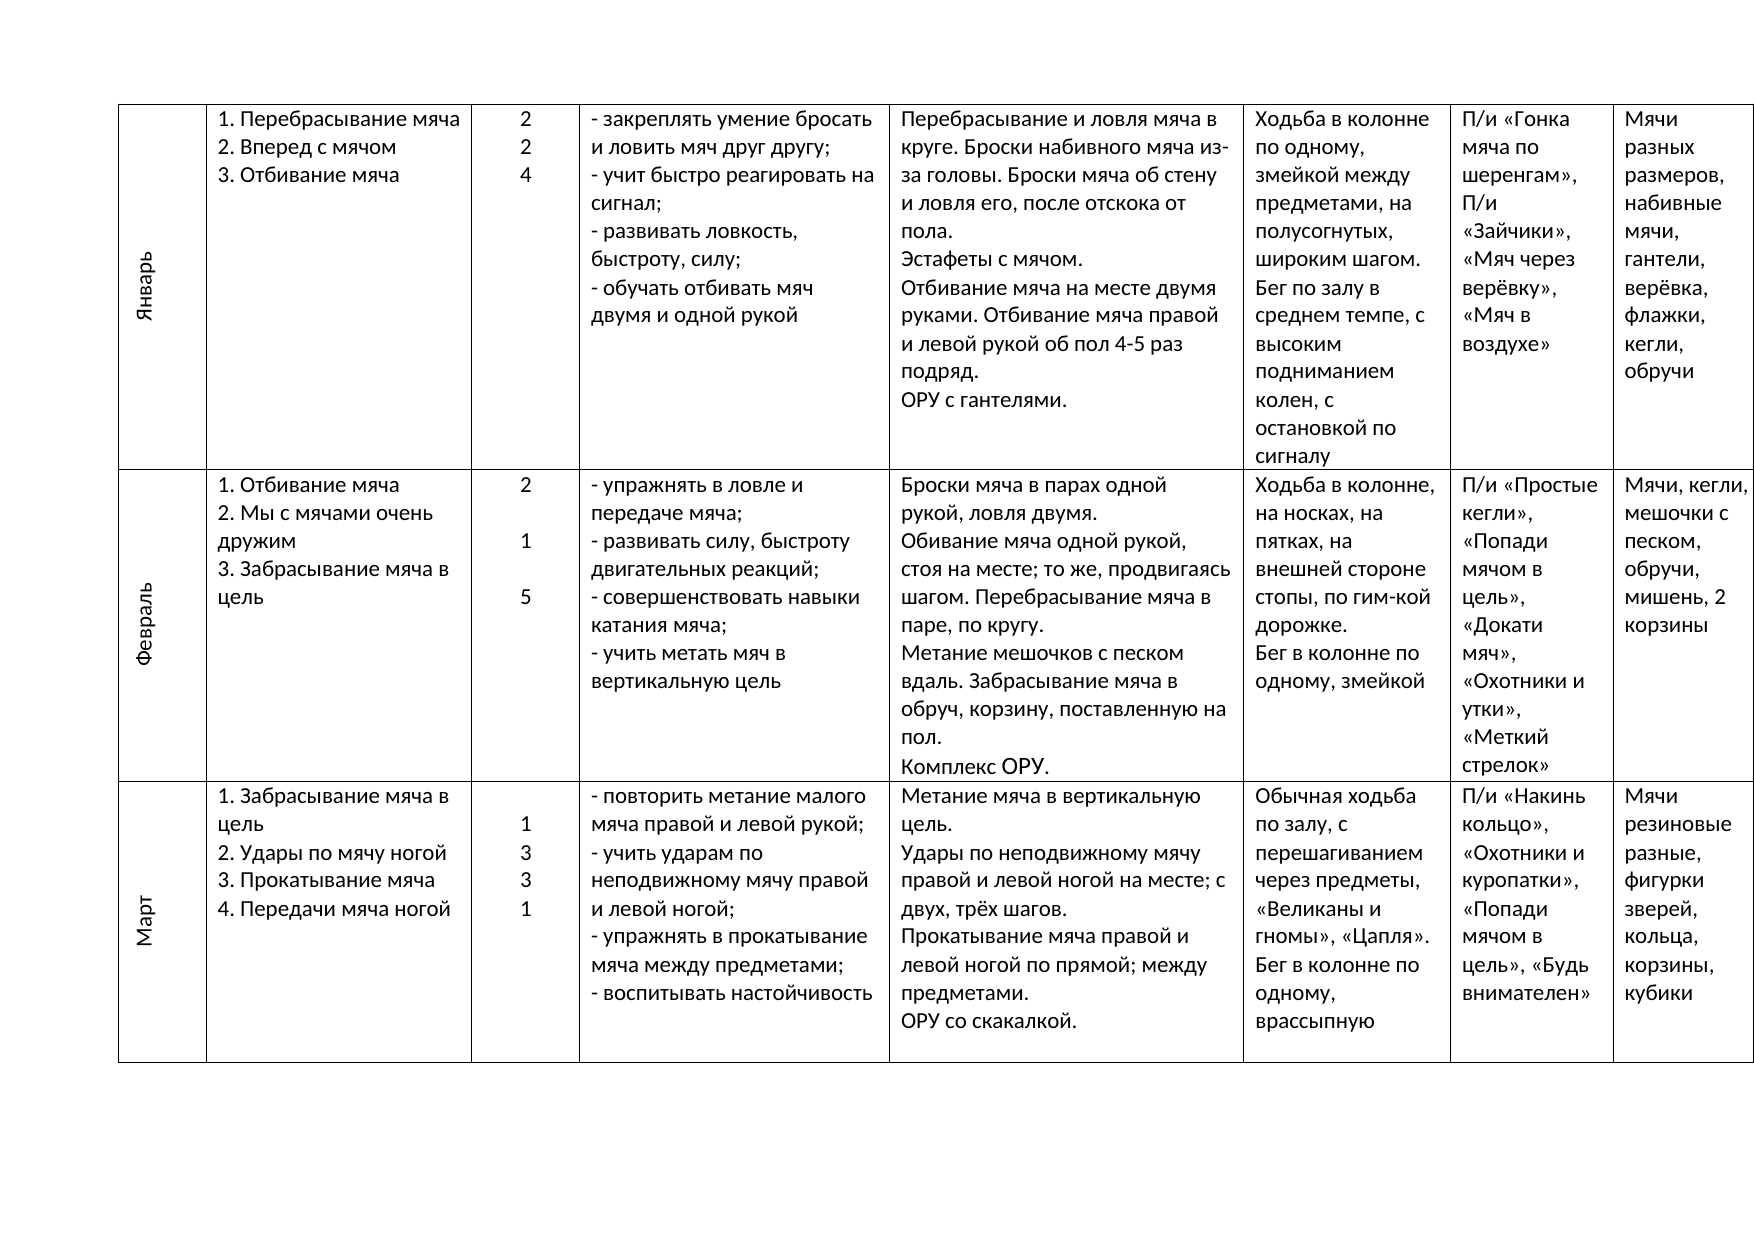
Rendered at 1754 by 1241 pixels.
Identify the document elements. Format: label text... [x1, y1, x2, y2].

table_cell Броски мяча в парах одной рукой, ловля двумя. Обивание мяча одной рукой, стоя на месте; то же, продвигаясь шагом. Перебрасывание мяча в паре, по кругу. Метание мешочков с песком вдаль. Забрасывание мяча в обруч, корзину, поставленную на пол. Комплекс ОРУ. [890, 470, 1243, 781]
table_cell 1. Перебрасывание мяча 2. Вперед с мячом 3. Отбивание мяча [207, 105, 471, 469]
table_cell Февраль [119, 470, 206, 781]
table_cell Мячи резиновые разные, фигурки зверей, кольца, корзины, кубики [1614, 782, 1753, 1062]
table_cell П/и «Накинь кольцо», «Охотники и куропатки», «Попади мячом в цель», «Будь внимателен» [1451, 782, 1613, 1062]
table_cell Январь [119, 105, 206, 469]
table_cell П/и «Простые кегли», «Попади мячом в цель», «Докати мяч», «Охотники и утки», «Меткий стрелок» [1451, 470, 1613, 781]
table_cell Метание мяча в вертикальную цель. Удары по неподвижному мячу правой и левой ногой на месте; с двух, трёх шагов. Прокатывание мяча правой и левой ногой по прямой; между предметами. ОРУ со скакалкой. [890, 782, 1243, 1062]
table_cell - упражнять в ловле и передаче мяча; - развивать силу, быстроту двигательных реакций; - совершенствовать навыки катания мяча; - учить метать мяч в вертикальную цель [580, 470, 889, 781]
table_cell 1 3 3 1 [472, 782, 579, 1062]
table_cell Мячи, кегли, мешочки с песком, обручи, мишень, 2 корзины [1614, 470, 1753, 781]
table_cell Март [119, 782, 206, 1062]
table_cell Ходьба в колонне по одному, змейкой между предметами, на полусогнутых, широким шагом. Бег по залу в среднем темпе, с высоким подниманием колен, с остановкой по сигналу [1244, 105, 1450, 469]
table_cell 2 1 5 [472, 470, 579, 781]
table_cell - закреплять умение бросать и ловить мяч друг другу; - учит быстро реагировать на сигнал; - развивать ловкость, быстроту, силу; - обучать отбивать мяч двумя и одной рукой [580, 105, 889, 469]
table_cell 2 2 4 [472, 105, 579, 469]
table_cell Мячи разных размеров, набивные мячи, гантели, верёвка, флажки, кегли, обручи [1614, 105, 1753, 469]
table_cell Обычная ходьба по залу, с перешагиванием через предметы, «Великаны и гномы», «Цапля». Бег в колонне по одному, врассыпную [1244, 782, 1450, 1062]
table_cell Ходьба в колонне, на носках, на пятках, на внешней стороне стопы, по гим-кой дорожке. Бег в колонне по одному, змейкой [1244, 470, 1450, 781]
table_cell 1. Отбивание мяча 2. Мы с мячами очень дружим 3. Забрасывание мяча в цель [207, 470, 471, 781]
table_cell 1. Забрасывание мяча в цель 2. Удары по мячу ногой 3. Прокатывание мяча 4. Передачи мяча ногой [207, 782, 471, 1062]
table_cell П/и «Гонка мяча по шеренгам», П/и «Зайчики», «Мяч через верёвку», «Мяч в воздухе» [1451, 105, 1613, 469]
table_cell Перебрасывание и ловля мяча в круге. Броски набивного мяча из-за головы. Броски мяча об стену и ловля его, после отскока от пола. Эстафеты с мячом. Отбивание мяча на месте двумя руками. Отбивание мяча правой и левой рукой об пол 4-5 раз подряд. ОРУ с гантелями. [890, 105, 1243, 469]
table_cell - повторить метание малого мяча правой и левой рукой; - учить ударам по неподвижному мячу правой и левой ногой; - упражнять в прокатывание мяча между предметами; - воспитывать настойчивость [580, 782, 889, 1062]
